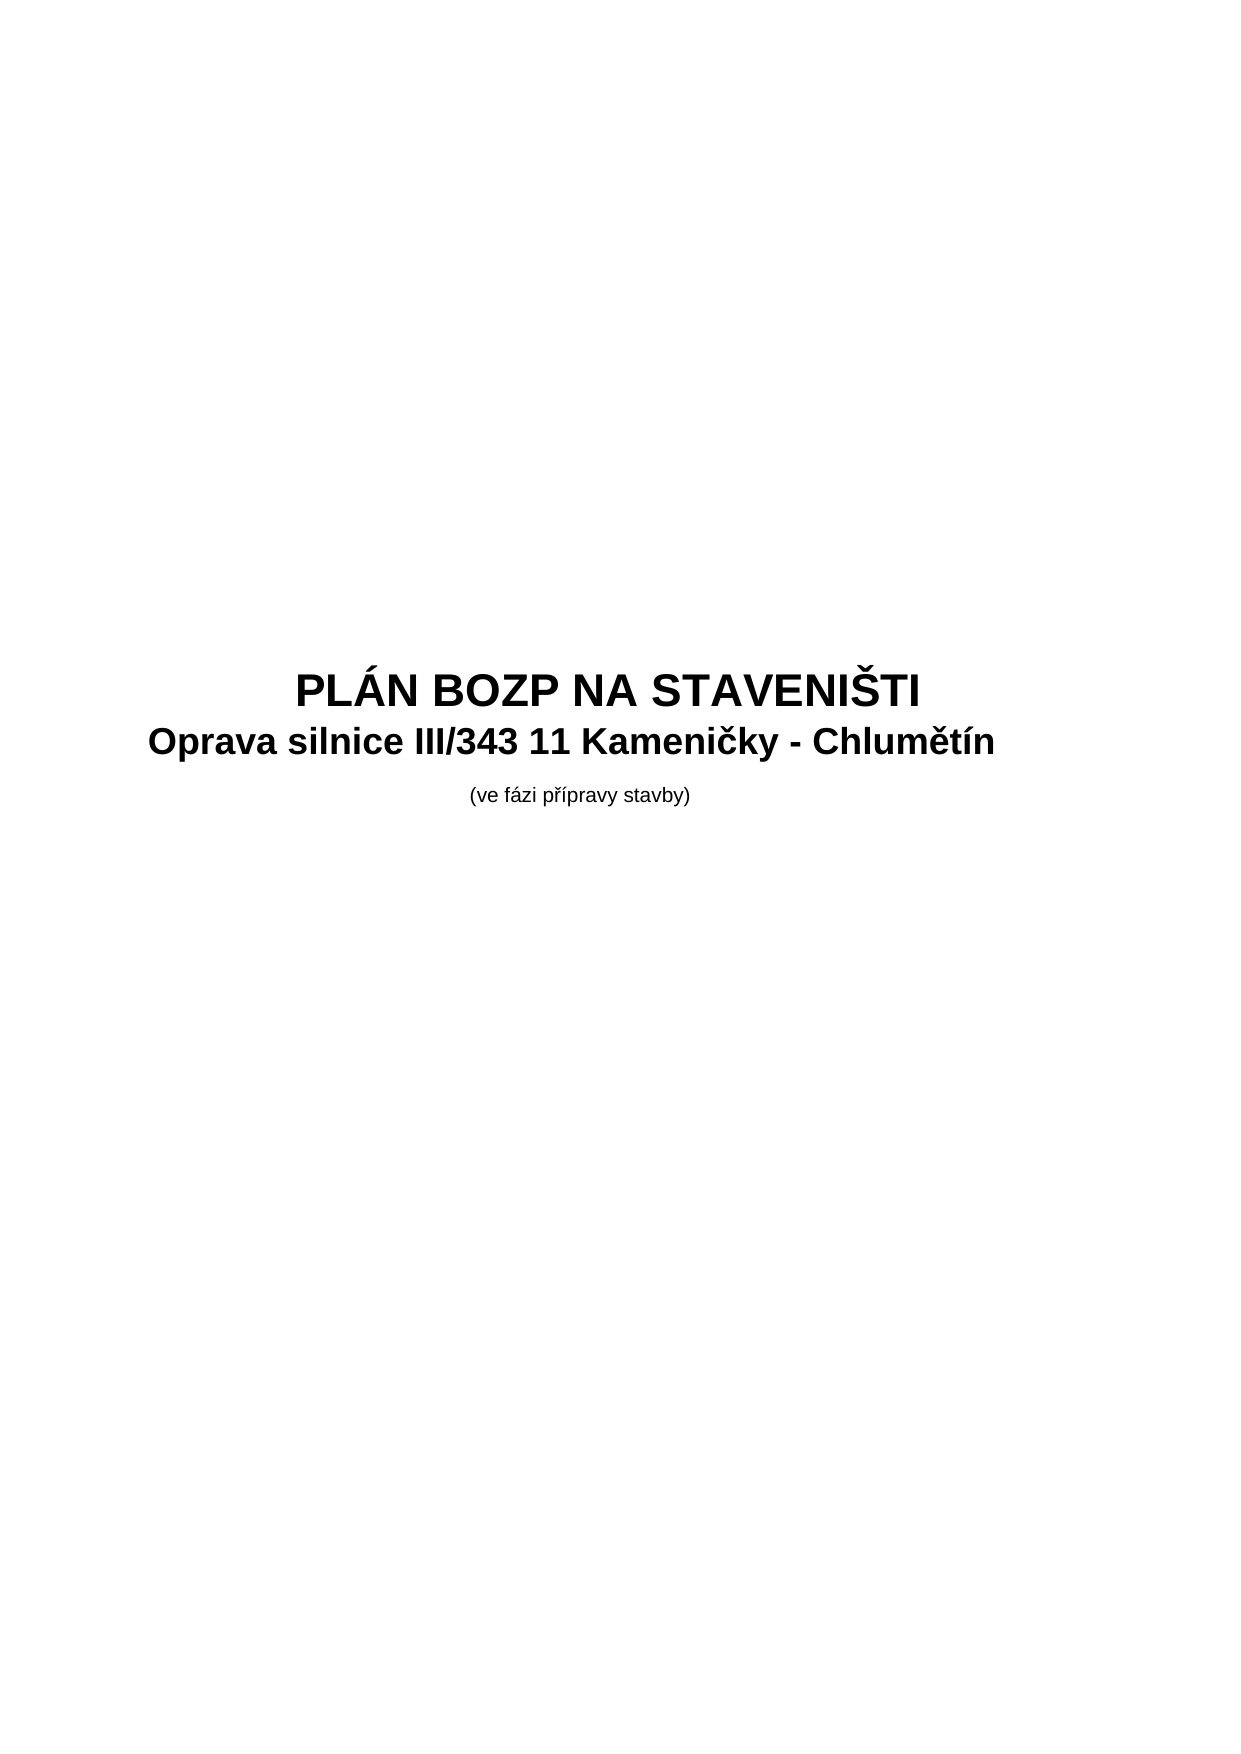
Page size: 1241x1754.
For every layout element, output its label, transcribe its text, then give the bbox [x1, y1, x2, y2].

text PLÁN BOZP NA STAVENIŠTI Oprava silnice III/343 11 Kameničky - Chlumětín [148, 663, 1093, 762]
text (ve fázi přípravy stavby) [148, 783, 1093, 807]
